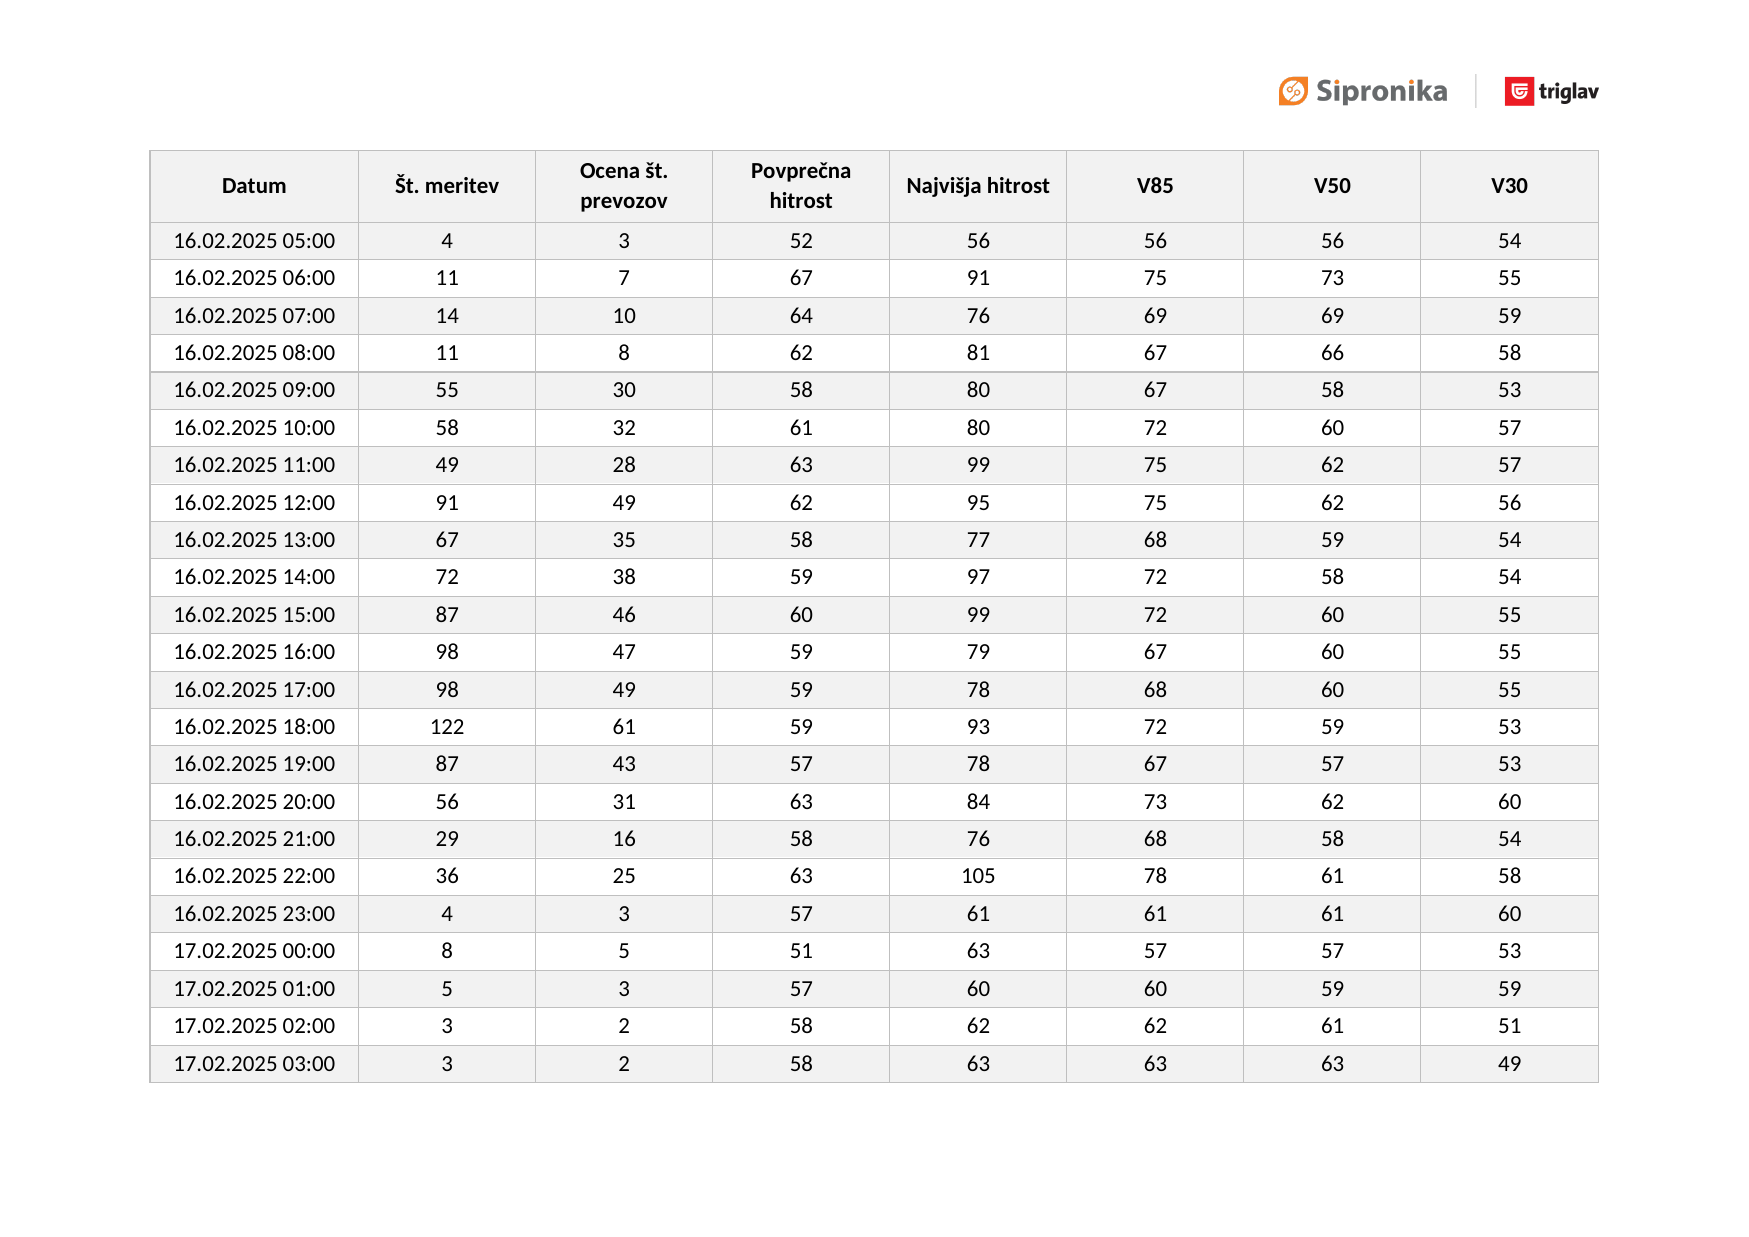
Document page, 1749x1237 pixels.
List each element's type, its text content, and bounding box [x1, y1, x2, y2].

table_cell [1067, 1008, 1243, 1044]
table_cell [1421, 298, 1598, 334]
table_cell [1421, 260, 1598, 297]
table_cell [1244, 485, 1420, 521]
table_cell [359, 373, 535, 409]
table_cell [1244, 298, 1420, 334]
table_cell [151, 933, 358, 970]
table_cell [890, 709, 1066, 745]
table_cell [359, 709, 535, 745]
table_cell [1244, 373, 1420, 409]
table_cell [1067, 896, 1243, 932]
table_header Najvišja hitrost [890, 151, 1066, 222]
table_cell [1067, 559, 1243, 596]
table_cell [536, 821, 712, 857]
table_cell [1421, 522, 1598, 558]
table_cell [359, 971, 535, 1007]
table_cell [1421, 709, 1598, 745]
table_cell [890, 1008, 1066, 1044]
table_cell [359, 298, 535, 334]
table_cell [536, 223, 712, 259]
table_header Datum [151, 151, 358, 222]
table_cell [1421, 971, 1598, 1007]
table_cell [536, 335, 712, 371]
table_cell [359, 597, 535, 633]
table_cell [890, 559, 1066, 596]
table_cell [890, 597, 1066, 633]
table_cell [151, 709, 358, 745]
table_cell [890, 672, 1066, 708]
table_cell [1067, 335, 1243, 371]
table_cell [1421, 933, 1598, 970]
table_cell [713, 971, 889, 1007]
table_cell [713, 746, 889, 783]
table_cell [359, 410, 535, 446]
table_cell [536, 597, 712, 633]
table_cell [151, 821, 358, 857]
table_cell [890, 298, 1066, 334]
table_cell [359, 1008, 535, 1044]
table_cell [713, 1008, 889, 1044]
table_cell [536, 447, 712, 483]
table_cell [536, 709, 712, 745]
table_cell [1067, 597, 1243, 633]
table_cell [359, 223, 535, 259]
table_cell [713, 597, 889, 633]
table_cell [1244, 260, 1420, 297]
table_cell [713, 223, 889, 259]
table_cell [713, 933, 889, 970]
table_header Povprečna hitrost [713, 151, 889, 222]
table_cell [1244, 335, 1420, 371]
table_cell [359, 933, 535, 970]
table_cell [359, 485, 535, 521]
table_header V30 [1421, 151, 1598, 222]
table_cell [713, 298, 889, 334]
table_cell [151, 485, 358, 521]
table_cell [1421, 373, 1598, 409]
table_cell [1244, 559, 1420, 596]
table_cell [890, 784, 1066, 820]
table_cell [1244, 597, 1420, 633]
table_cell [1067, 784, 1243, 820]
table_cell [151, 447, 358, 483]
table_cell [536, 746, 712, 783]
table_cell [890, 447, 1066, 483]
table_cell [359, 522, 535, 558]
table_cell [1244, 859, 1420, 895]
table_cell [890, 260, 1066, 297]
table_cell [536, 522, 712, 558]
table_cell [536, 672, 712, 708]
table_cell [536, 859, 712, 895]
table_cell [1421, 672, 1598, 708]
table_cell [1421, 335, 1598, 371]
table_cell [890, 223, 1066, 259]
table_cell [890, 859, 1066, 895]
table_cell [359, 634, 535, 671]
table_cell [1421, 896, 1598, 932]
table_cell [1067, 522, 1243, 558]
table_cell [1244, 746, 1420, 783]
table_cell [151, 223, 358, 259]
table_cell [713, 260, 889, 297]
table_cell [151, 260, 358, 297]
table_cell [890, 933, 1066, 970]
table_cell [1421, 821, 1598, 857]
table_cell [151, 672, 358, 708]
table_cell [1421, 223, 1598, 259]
table_header Št. meritev [359, 151, 535, 222]
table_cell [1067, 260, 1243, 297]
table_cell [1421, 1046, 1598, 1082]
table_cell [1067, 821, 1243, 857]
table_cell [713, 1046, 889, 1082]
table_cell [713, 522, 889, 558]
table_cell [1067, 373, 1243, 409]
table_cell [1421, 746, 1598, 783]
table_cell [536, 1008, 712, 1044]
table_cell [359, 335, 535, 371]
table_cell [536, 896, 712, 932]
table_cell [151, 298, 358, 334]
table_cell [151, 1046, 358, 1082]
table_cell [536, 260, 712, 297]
table_header Ocena št. prevozov [536, 151, 712, 222]
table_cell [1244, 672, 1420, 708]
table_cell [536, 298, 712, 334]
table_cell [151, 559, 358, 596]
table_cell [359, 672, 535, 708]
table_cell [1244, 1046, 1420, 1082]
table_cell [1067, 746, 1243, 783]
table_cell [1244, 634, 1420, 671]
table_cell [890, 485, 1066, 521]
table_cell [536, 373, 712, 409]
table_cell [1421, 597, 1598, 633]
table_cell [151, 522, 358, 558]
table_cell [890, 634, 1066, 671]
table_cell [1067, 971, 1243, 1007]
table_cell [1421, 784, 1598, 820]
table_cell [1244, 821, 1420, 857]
picture [1279, 74, 1599, 108]
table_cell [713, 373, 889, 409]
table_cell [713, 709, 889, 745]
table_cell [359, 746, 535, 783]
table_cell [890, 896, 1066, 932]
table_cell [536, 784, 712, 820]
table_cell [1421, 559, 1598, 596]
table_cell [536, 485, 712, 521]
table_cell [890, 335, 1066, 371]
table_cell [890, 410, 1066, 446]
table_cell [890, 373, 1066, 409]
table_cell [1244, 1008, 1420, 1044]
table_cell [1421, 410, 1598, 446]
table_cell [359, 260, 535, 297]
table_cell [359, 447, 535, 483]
table_header V85 [1067, 151, 1243, 222]
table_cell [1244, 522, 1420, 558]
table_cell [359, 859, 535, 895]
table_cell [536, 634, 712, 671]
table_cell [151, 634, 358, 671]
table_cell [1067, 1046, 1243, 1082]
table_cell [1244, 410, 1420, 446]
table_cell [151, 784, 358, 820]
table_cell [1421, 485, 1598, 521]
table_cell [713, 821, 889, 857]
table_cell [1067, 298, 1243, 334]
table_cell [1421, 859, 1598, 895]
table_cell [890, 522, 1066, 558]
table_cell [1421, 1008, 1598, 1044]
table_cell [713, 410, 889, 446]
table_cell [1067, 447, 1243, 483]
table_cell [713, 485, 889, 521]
table_header V50 [1244, 151, 1420, 222]
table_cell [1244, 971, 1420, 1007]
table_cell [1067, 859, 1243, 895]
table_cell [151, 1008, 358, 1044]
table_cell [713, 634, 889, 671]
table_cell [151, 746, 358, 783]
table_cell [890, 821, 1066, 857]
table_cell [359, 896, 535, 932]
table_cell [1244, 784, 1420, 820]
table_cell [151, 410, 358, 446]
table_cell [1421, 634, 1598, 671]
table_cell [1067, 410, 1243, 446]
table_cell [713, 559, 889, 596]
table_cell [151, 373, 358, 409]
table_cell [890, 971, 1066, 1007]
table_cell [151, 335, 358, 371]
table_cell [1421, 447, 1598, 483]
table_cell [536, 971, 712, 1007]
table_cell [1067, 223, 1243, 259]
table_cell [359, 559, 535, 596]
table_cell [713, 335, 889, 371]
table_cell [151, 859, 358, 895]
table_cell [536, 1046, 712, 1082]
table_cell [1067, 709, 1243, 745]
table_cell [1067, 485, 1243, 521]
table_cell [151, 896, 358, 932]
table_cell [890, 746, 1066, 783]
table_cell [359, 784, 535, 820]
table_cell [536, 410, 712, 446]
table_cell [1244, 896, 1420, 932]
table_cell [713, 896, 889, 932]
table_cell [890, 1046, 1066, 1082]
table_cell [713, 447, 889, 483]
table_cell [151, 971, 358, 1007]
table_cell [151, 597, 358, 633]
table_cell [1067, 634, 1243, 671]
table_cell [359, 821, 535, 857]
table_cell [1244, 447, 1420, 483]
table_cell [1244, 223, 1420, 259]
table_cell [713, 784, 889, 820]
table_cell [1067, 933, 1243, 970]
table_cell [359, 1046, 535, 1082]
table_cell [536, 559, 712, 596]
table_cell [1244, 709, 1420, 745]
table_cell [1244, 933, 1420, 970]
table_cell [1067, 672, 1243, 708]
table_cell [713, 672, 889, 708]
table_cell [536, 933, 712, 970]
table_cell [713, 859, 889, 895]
